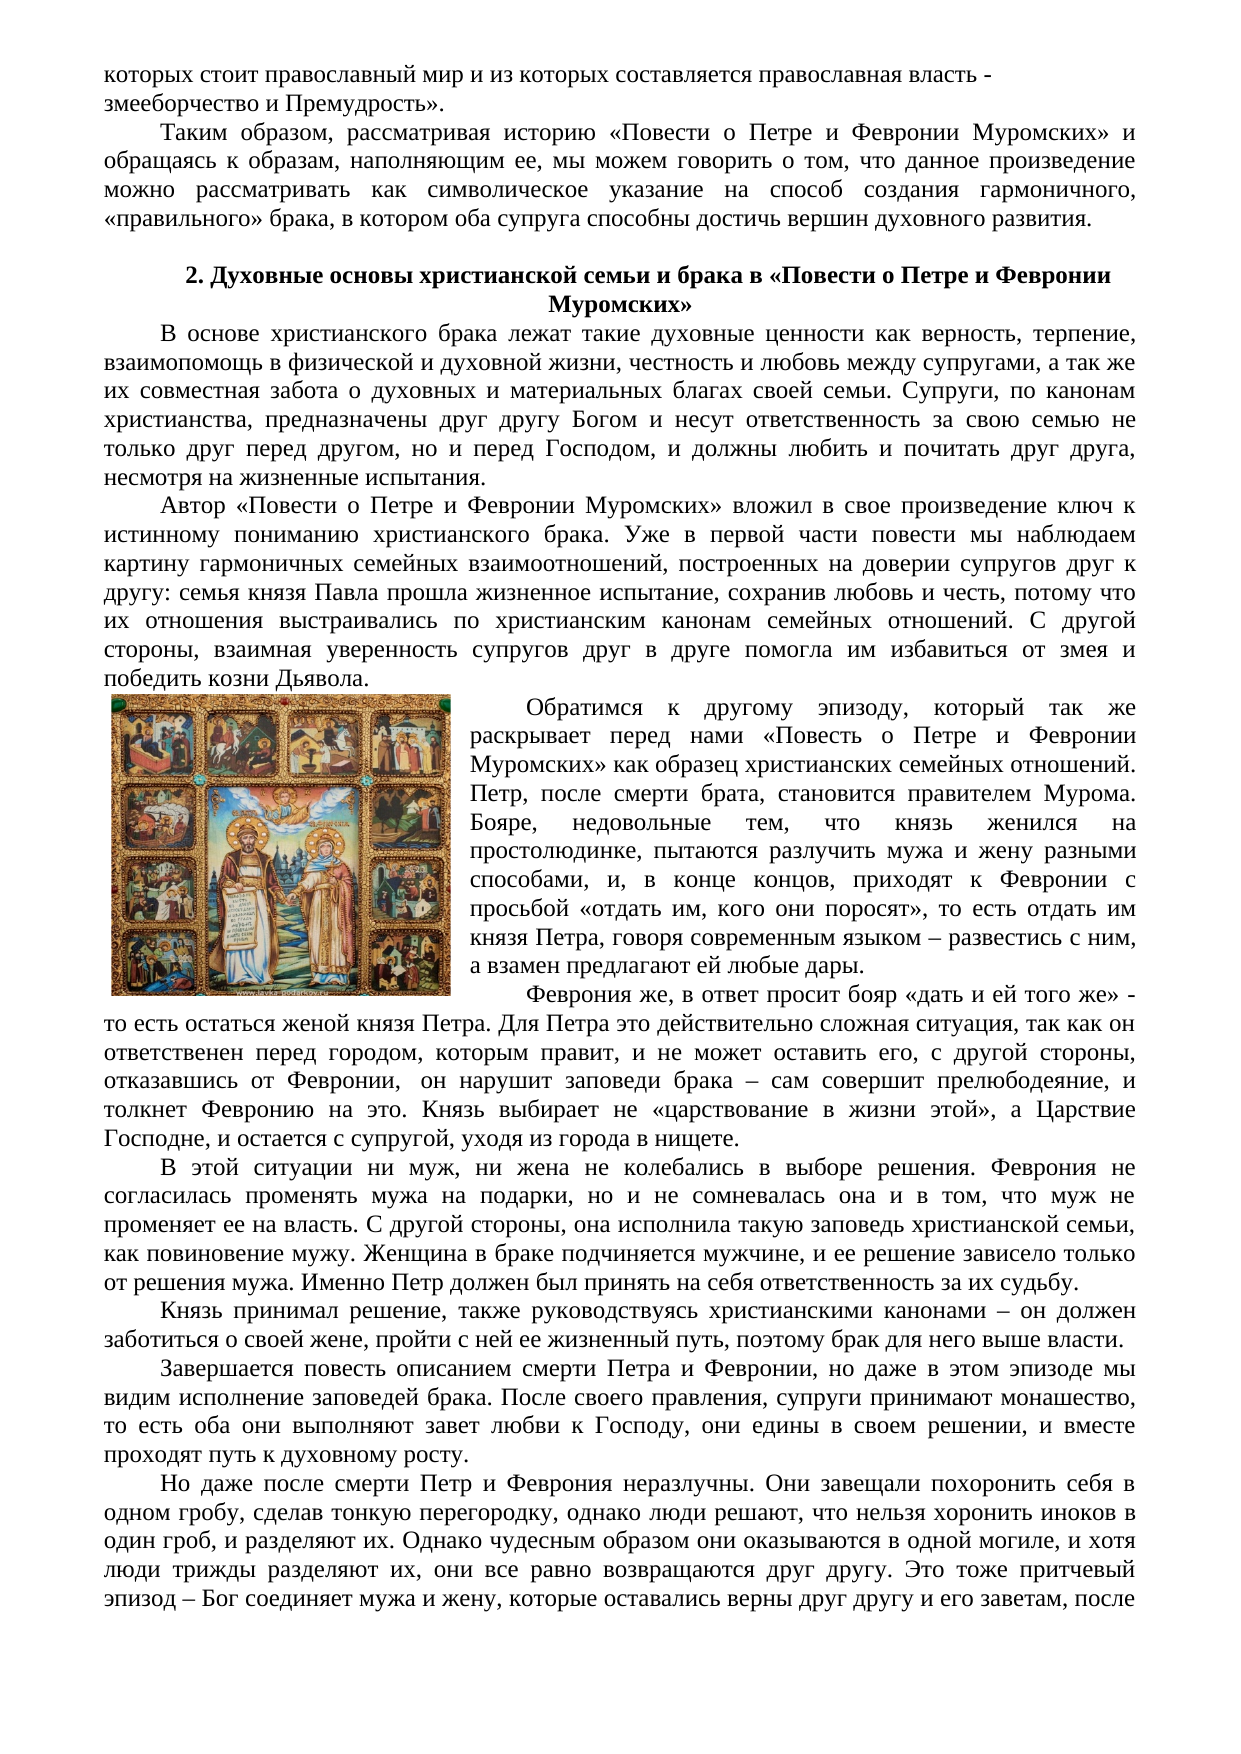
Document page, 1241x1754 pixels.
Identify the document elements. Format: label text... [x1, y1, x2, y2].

text В этой ситуации ни муж, ни жена не колебались в выборе решения. Феврония не согласилась променять мужа на подарки, но и не сомневалась она и в том, что муж не променяет ее на власть. С другой стороны, она исполнила такую заповедь христианской семьи, как повиновение мужу. Женщина в браке подчиняется мужчине, и ее решение зависело только от решения мужа. Именно Петр должен был принять на себя ответственность за их судьбу. [103, 1152, 1137, 1295]
text В основе христианского брака лежат такие духовные ценности как верность, терпение, взаимопомощь в физической и духовной жизни, честность и любовь между супругами, а так же их совместная забота о духовных и материальных благах своей семьи. Супруги, по канонам христианства, предназначены друг другу Богом и несут ответственность за свою семью не только друг перед другом, но и перед Господом, и должны любить и почитать друг друга, несмотря на жизненные испытания. [103, 318, 1137, 490]
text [103, 59, 1137, 117]
text Автор «Повести о Петре и Февронии Муромских» вложил в свое произведение ключ к истинному пониманию христианского брака. Уже в первой части повести мы наблюдаем картину гармоничных семейных взаимоотношений, построенных на доверии супругов друг к другу: семья князя Павла прошла жизненное испытание, сохранив любовь и честь, потому что их отношения выстраивались по христианским канонам семейных отношений. С другой стороны, взаимная уверенность супругов друг в друге помогла им избавиться от змея и победить козни Дьявола. [103, 490, 1137, 692]
picture [110, 694, 451, 994]
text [103, 1468, 1137, 1612]
text Князь принимал решение, также руководствуясь христианскими канонами – он должен заботиться о своей жене, пройти с ней ее жизненный путь, поэтому брак для него выше власти. [103, 1295, 1137, 1353]
text 2. Духовные основы христианской семьи и брака в «Повести о Петре и Февронии Муромских» [103, 260, 1137, 318]
text Феврония же, в ответ просит бояр «дать и ей того же» - то есть остаться женой князя Петра. Для Петра это действительно сложная ситуация, так как он ответственен перед городом, которым правит, и не может оставить его, с другой стороны, отказавшись от Февронии, он нарушит заповеди брака – сам совершит прелюбодеяние, и толкнет Февронию на это. Князь выбирает не «царствование в жизни этой», а Царствие Господне, и остается с супругой, уходя из города в нищете. [103, 979, 1137, 1152]
text Завершается повесть описанием смерти Петра и Февронии, но даже в этом эпизоде мы видим исполнение заповедей брака. После своего правления, супруги принимают монашество, то есть оба они выполняют завет любви к Господу, они едины в своем решении, и вместе проходят путь к духовному росту. [103, 1353, 1137, 1468]
text Таким образом, рассматривая историю «Повести о Петре и Февронии Муромских» и обращаясь к образам, наполняющим ее, мы можем говорить о том, что данное произведение можно рассматривать как символическое указание на способ создания гармоничного, «правильного» брака, в котором оба супруга способны достичь вершин духовного развития. [103, 117, 1137, 232]
